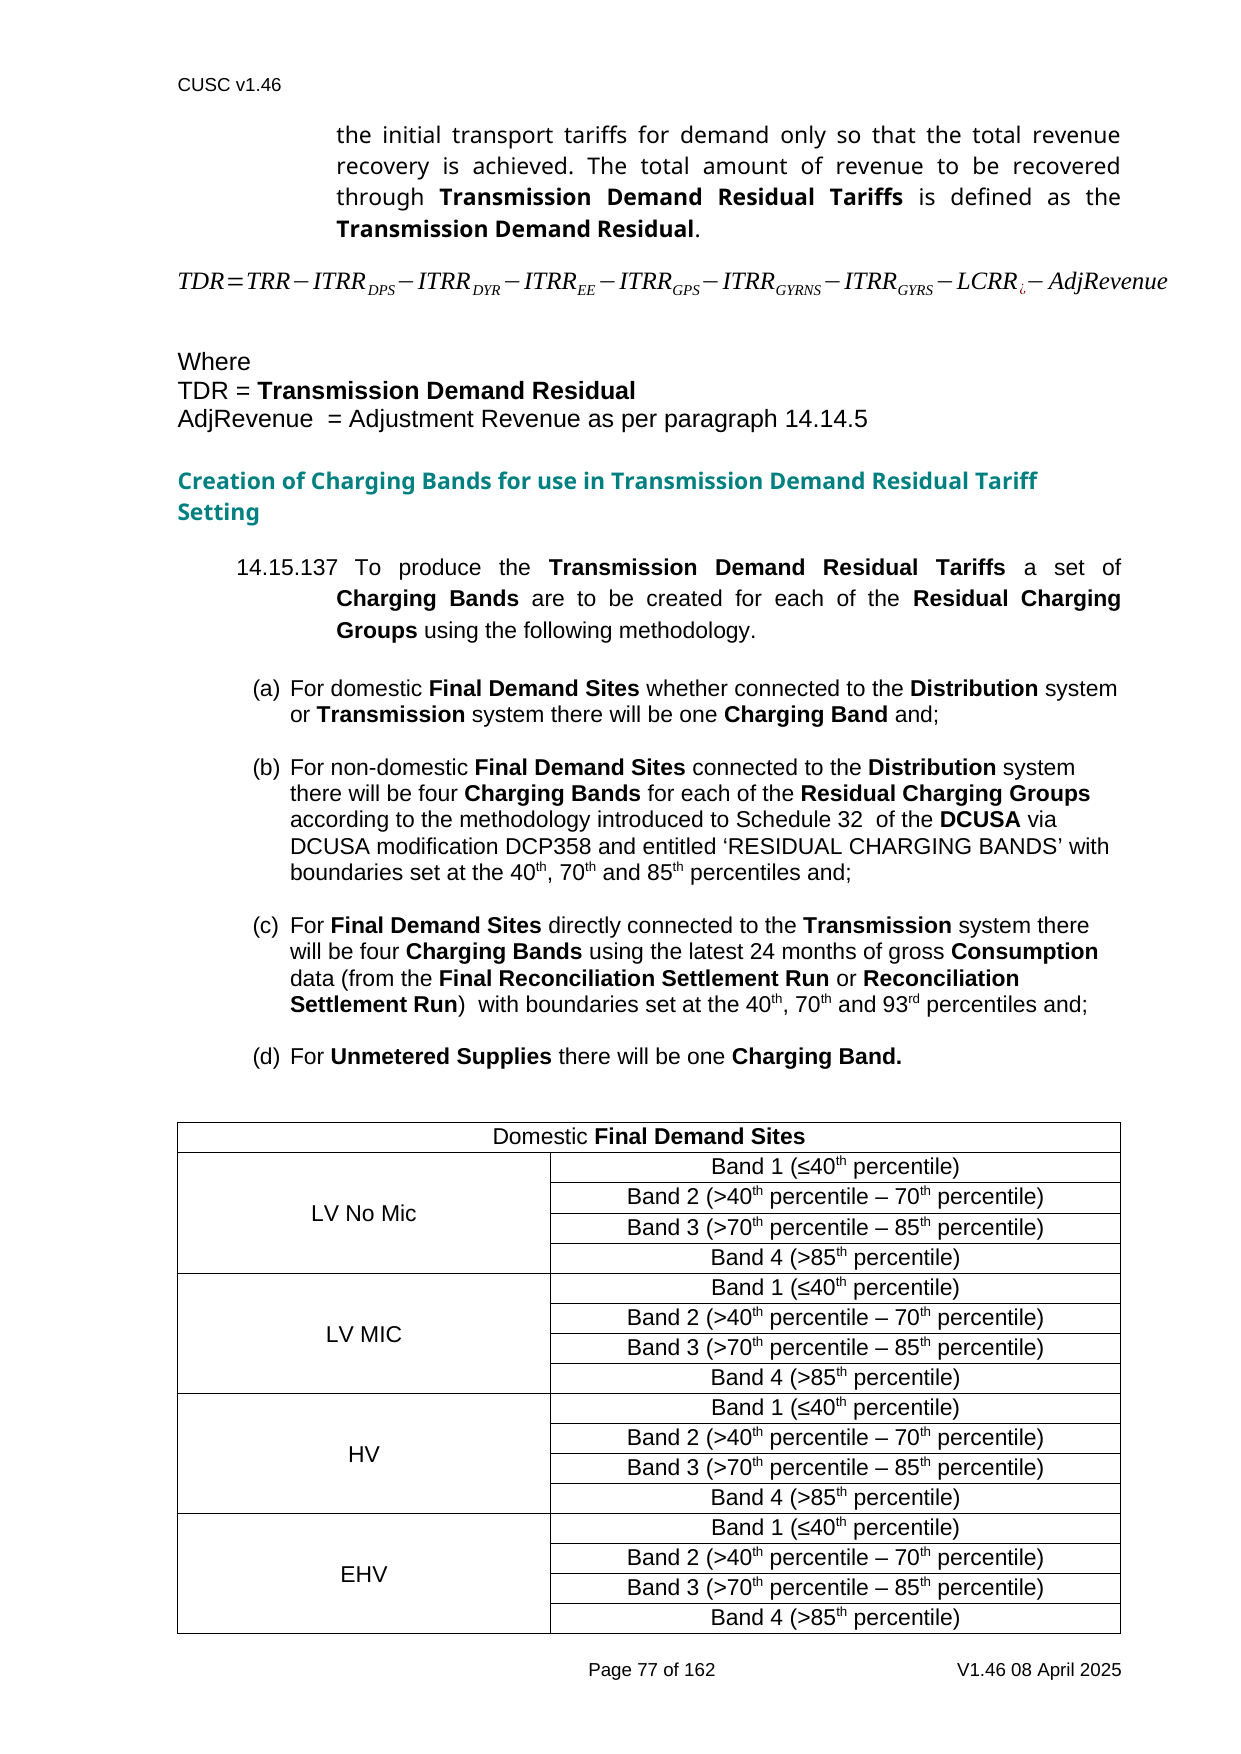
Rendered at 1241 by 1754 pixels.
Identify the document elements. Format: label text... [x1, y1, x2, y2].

text TDR = Transmission Demand Residual [177, 376, 1121, 404]
text AdjRevenue = Adjustment Revenue as per paragraph 14.14.5 [177, 404, 1121, 433]
table_cell LV No Mic [178, 1153, 550, 1273]
table_cell Band 1 (≤40th percentile) [551, 1514, 1120, 1543]
list For Final Demand Sites directly connected to the Transmission system there will be four Charging Bands using the latest 24 months of gross Consumption data (from the Final Reconciliation Settlement Run or Reconciliation Settlement Run) with boundaries set at the 40th, 70th and 93rd percentiles and; [252, 912, 1121, 1017]
table_cell Band 1 (≤40th percentile) [551, 1274, 1120, 1303]
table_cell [551, 1544, 1120, 1573]
table_cell Band 1 (≤40th percentile) [551, 1394, 1120, 1423]
table_cell EHV [178, 1514, 550, 1633]
table_cell Band 3 (>70th percentile – 85th percentile) [551, 1334, 1120, 1363]
list For Unmetered Supplies there will be one Charging Band. [252, 1043, 1121, 1069]
table_cell Band 2 (>40th percentile – 70th percentile) [551, 1424, 1120, 1453]
table_cell Band 4 (>85th percentile) [551, 1484, 1120, 1513]
table_cell Band 4 (>85th percentile) [551, 1604, 1120, 1633]
list For domestic Final Demand Sites whether connected to the Distribution system or Transmission system there will be one Charging Band and; [252, 675, 1121, 727]
table_cell LV MIC [178, 1274, 550, 1393]
table_cell HV [178, 1394, 550, 1513]
table_cell Band 2 (>40th percentile – 70th percentile) [551, 1304, 1120, 1333]
text Where [177, 347, 1121, 376]
subtitle Creation of Charging Bands for use in Transmission Demand Residual Tariff Setting [177, 465, 1121, 527]
table_cell Band 2 (>40th percentile – 70th percentile) [551, 1183, 1120, 1213]
table_cell Band 3 (>70th percentile – 85th percentile) [551, 1214, 1120, 1243]
table_cell Band 3 (>70th percentile – 85th percentile) [551, 1574, 1120, 1603]
list For non-domestic Final Demand Sites connected to the Distribution system there will be four Charging Bands for each of the Residual Charging Groups according to the methodology introduced to Schedule 32 of the DCUSA via DCUSA modification DCP358 and entitled ‘RESIDUAL CHARGING BANDS’ with boundaries set at the 40th, 70th and 85th percentiles and; [252, 754, 1121, 886]
table_cell Band 4 (>85th percentile) [551, 1364, 1120, 1393]
list To produce the Transmission Demand Residual Tariffs a set of Charging Bands are to be created for each of the Residual Charging Groups using the following methodology. [236, 554, 1121, 643]
table_cell Band 3 (>70th percentile – 85th percentile) [551, 1454, 1120, 1483]
table_header Domestic Final Demand Sites [178, 1123, 1120, 1152]
table_cell Band 4 (>85th percentile) [551, 1244, 1120, 1273]
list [236, 119, 1121, 244]
table_cell Band 1 (≤40th percentile) [551, 1153, 1120, 1182]
